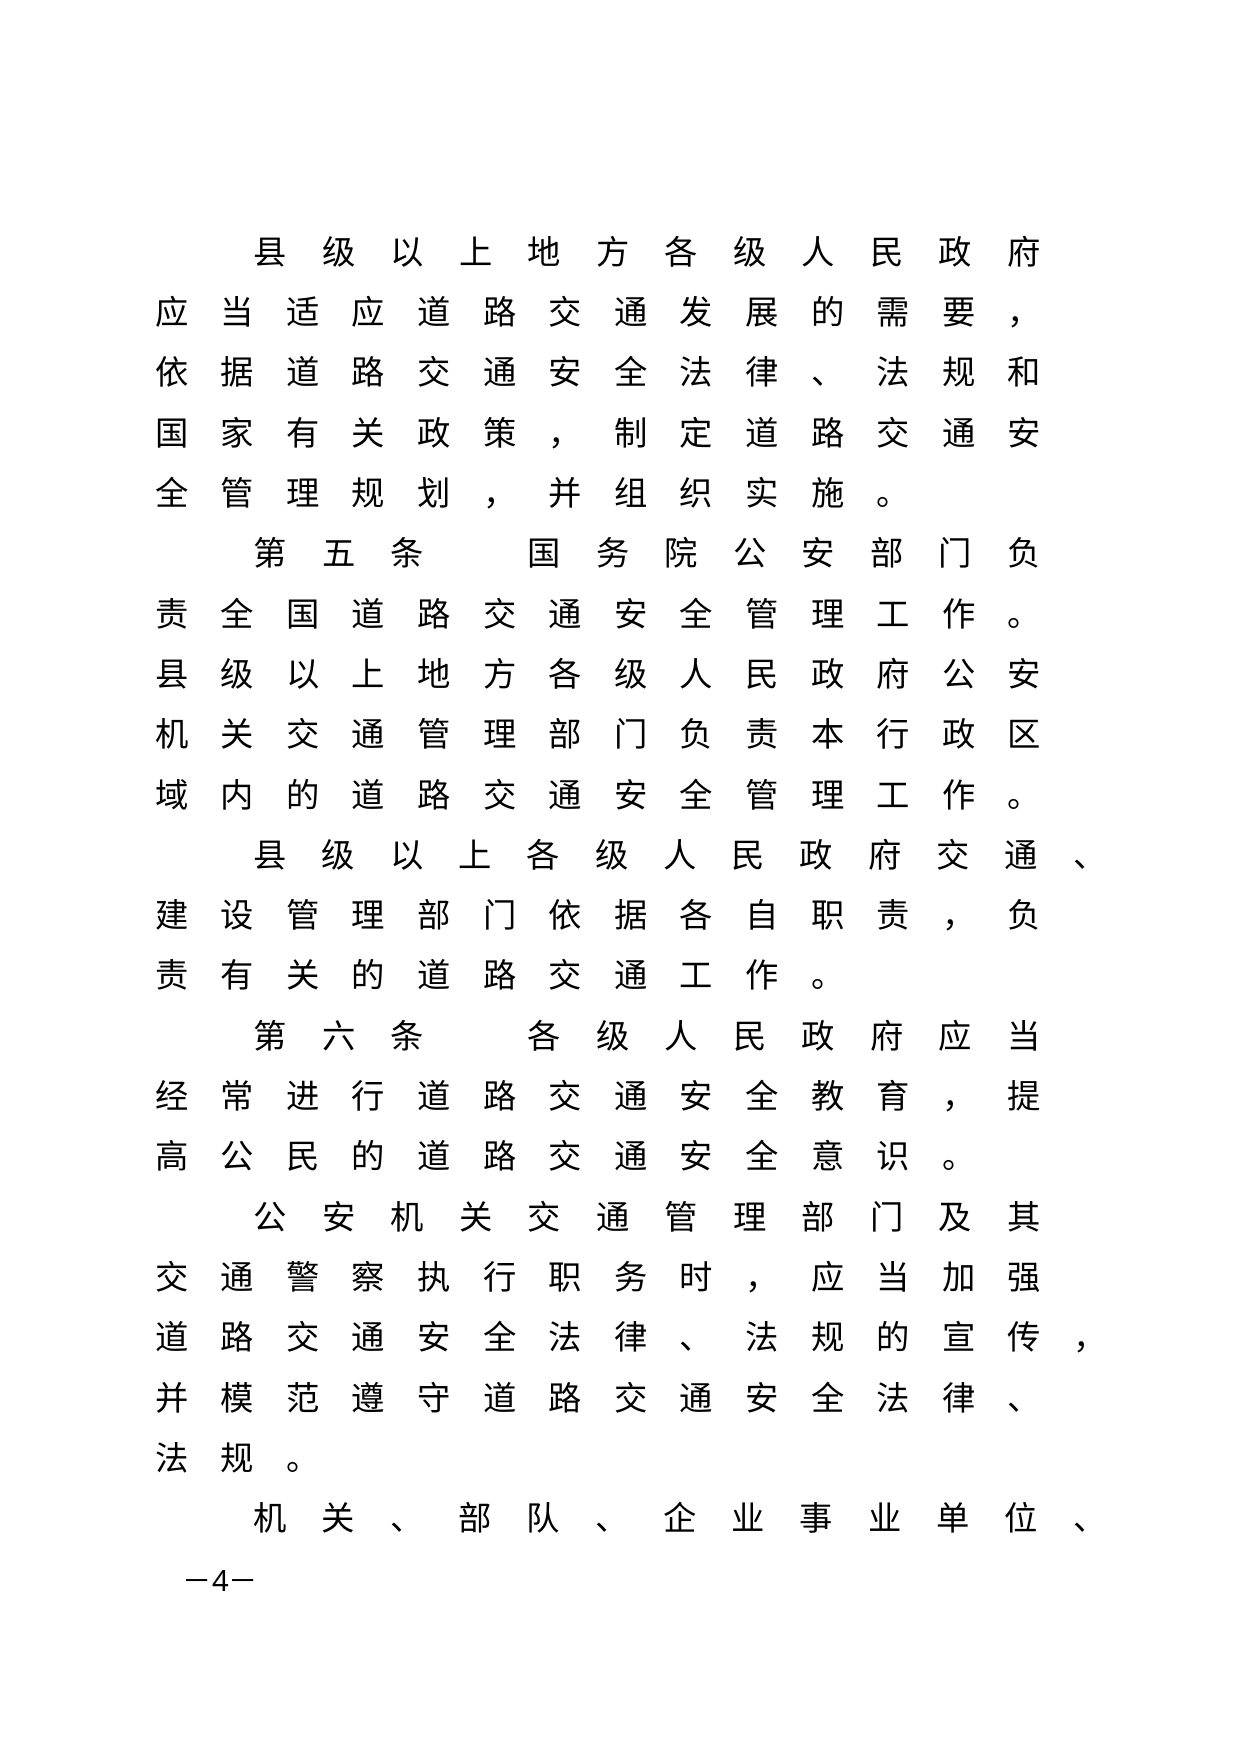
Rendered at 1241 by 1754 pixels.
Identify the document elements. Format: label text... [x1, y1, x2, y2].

text 第五条 国务院公安部门负责全国道路交通安全管理工作。县级以上地方各级人民政府公安机关交通管理部门负责本行政区域内的道路交通安全管理工作。 [155, 521, 1073, 823]
text 县级以上地方各级人民政府应当适应道路交通发展的需要，依据道路交通安全法律、法规和国家有关政策，制定道路交通安全管理规划，并组织实施。 [155, 219, 1073, 521]
text 公安机关交通管理部门及其交通警察执行职务时，应当加强道路交通安全法律、法规的宣传，并模范遵守道路交通安全法律、法规。 [155, 1184, 1073, 1486]
text 机关、部队、企业事业单位、社会团体以及其他组织，应当对本单位的人员进行道路交通安全教育。 [155, 1486, 1073, 1546]
text 县级以上各级人民政府交通、建设管理部门依据各自职责，负责有关的道路交通工作。 [155, 823, 1073, 1003]
text 第六条 各级人民政府应当经常进行道路交通安全教育，提高公民的道路交通安全意识。 [155, 1003, 1073, 1184]
